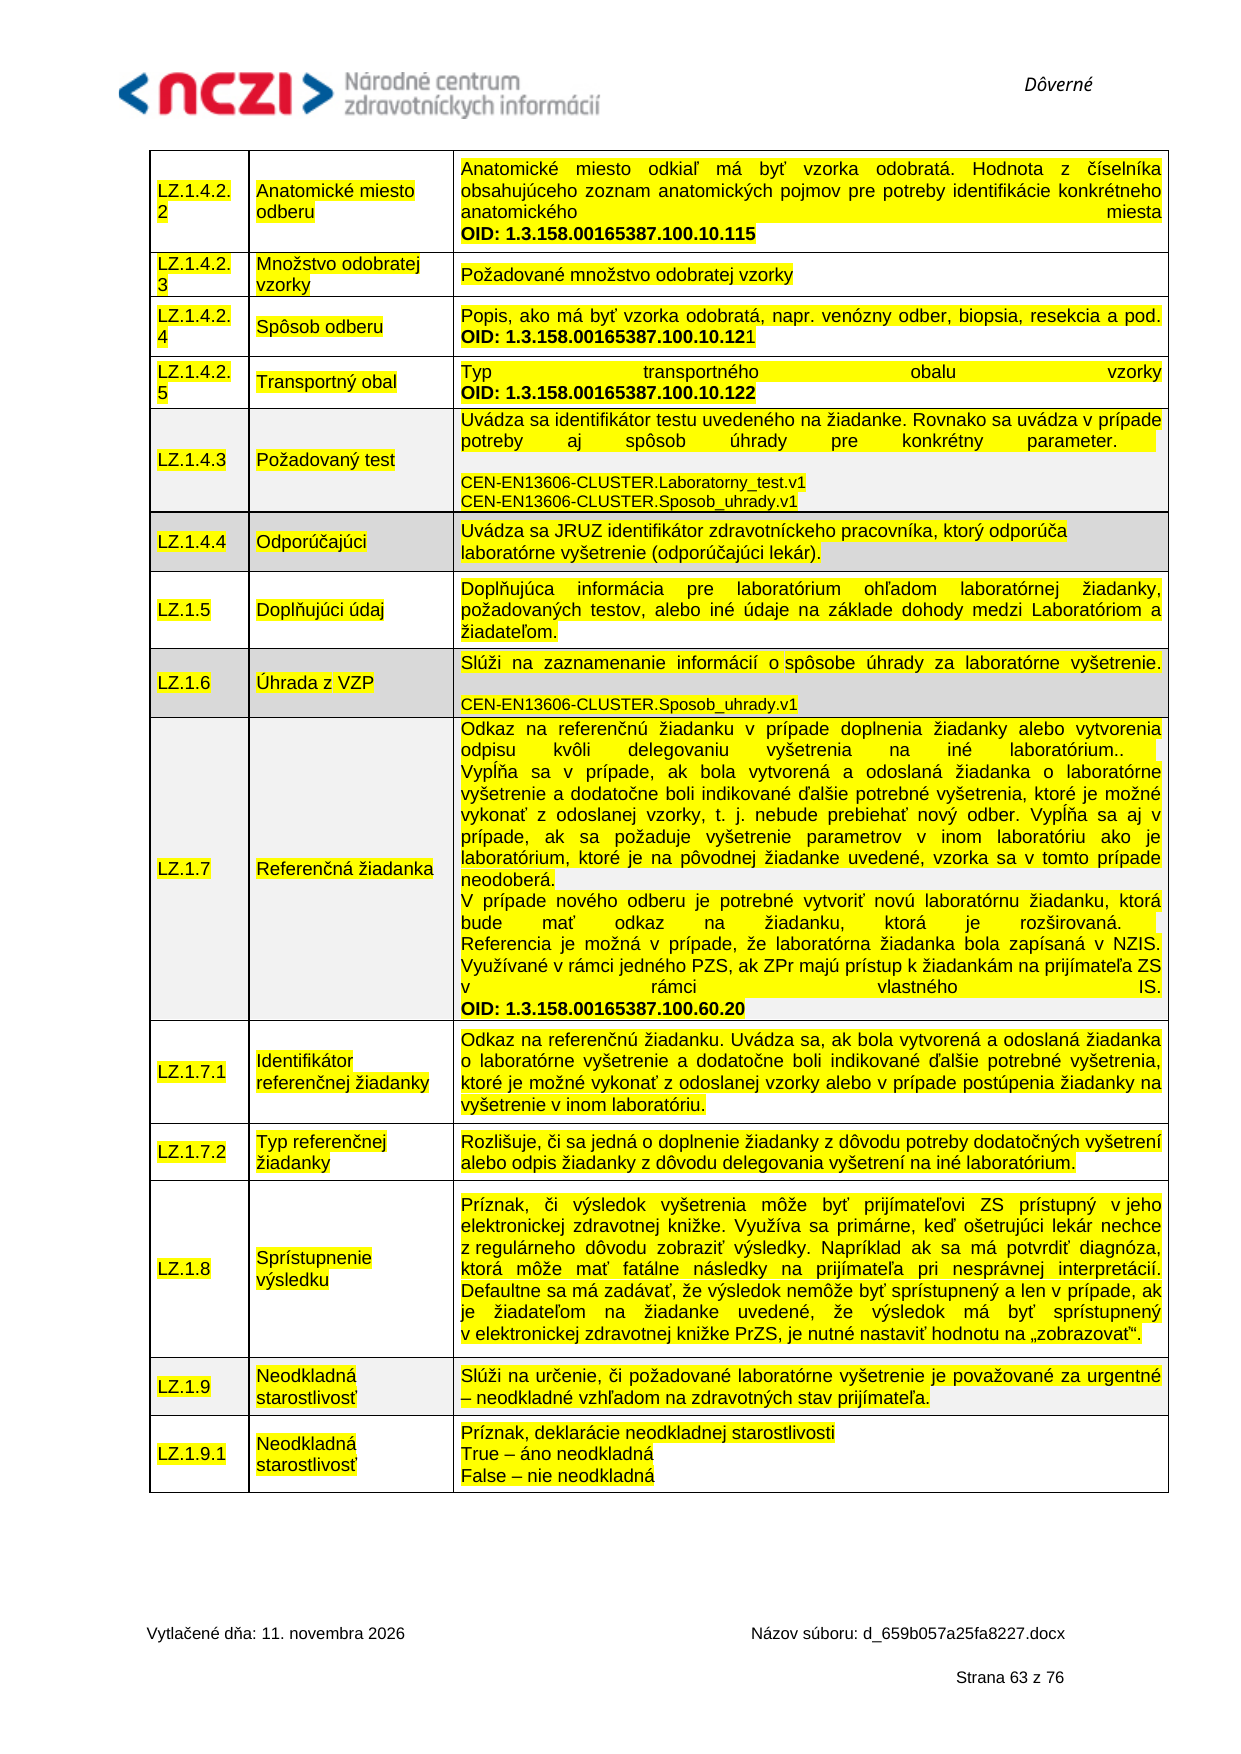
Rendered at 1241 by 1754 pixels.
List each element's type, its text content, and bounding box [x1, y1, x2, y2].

table_cell Uvádza sa identifikátor testu uvedeného na žiadanke. Rovnako sa uvádza v prípade potreby aj spôsob úhrady pre konkrétny parameter. CEN-EN13606-CLUSTER.Laboratorny_test.v1 CEN-EN13606-CLUSTER.Sposob_uhrady.v1 [454, 409, 1168, 511]
table_cell Doplňujúci údaj [250, 572, 453, 648]
table_cell Požadovaný test [250, 409, 453, 511]
table_cell Spôsob odberu [250, 297, 453, 356]
table_cell Požadované množstvo odobratej vzorky [454, 253, 1168, 296]
table_cell Slúži na určenie, či požadované laboratórne vyšetrenie je považované za urgentné – neodkladné vzhľadom na zdravotných stav prijímateľa. [454, 1358, 1168, 1415]
table_cell Neodkladná starostlivosť [250, 1416, 453, 1492]
table_cell LZ.1.4.3 [151, 409, 248, 511]
table_cell Neodkladná starostlivosť [250, 1358, 453, 1415]
table_cell LZ.1.7.1 [151, 1021, 248, 1123]
table_cell LZ.1.4.2.5 [151, 357, 248, 407]
table_cell LZ.1.5 [151, 572, 248, 648]
table_cell LZ.1.4.2.3 [168, 253, 248, 296]
table_cell Rozlišuje, či sa jedná o doplnenie žiadanky z dôvodu potreby dodatočných vyšetrení alebo odpis žiadanky z dôvodu delegovania vyšetrení na iné laboratórium. [454, 1124, 1168, 1180]
table_cell Doplňujúca informácia pre laboratórium ohľadom laboratórnej žiadanky, požadovaných testov, alebo iné údaje na základe dohody medzi Laboratóriom a žiadateľom. [454, 572, 1168, 648]
table_cell Množstvo odobratej vzorky [310, 253, 453, 296]
table_cell LZ.1.7.2 [151, 1124, 248, 1180]
table_cell Referenčná žiadanka [250, 718, 453, 1019]
picture [118, 72, 600, 119]
table_cell Transportný obal [250, 357, 453, 407]
table_cell Typ transportného obalu vzorky OID: 1.3.158.00165387.100.10.122 [454, 357, 1168, 407]
table_cell Odkaz na referenčnú žiadanku. Uvádza sa, ak bola vytvorená a odoslaná žiadanka o laboratórne vyšetrenie a dodatočne boli indikované ďalšie potrebné vyšetrenia, ktoré je možné vykonať z odoslanej vzorky alebo v prípade postúpenia žiadanky na vyšetrenie v inom laboratóriu. [454, 1021, 1168, 1123]
table_cell LZ.1.4.4 [151, 513, 248, 571]
table_cell LZ.1.8 [151, 1181, 248, 1357]
table_cell Sprístupnenie výsledku [250, 1181, 453, 1357]
table_cell Príznak, deklarácie neodkladnej starostlivosti True – áno neodkladná False – nie neodkladná [454, 1416, 1168, 1492]
table_cell Slúži na zaznamenanie informácií o spôsobe úhrady za laboratórne vyšetrenie. CEN-EN13606-CLUSTER.Sposob_uhrady.v1 [454, 649, 1168, 717]
table_cell Príznak, či výsledok vyšetrenia môže byť prijímateľovi ZS prístupný v jeho elektronickej zdravotnej knižke. Využíva sa primárne, keď ošetrujúci lekár nechce z regulárneho dôvodu zobraziť výsledky. Napríklad ak sa má potvrdiť diagnóza, ktorá môže mať fatálne následky na prijímateľa pri nesprávnej interpretácií. Defaultne sa má zadávať, že výsledok nemôže byť sprístupnený a len v prípade, ak je žiadateľom na žiadanke uvedené, že výsledok má byť sprístupnený v elektronickej zdravotnej knižke PrZS, je nutné nastaviť hodnotu na „zobrazovať“. [454, 1181, 1168, 1357]
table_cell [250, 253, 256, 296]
table_cell Popis, ako má byť vzorka odobratá, napr. venózny odber, biopsia, resekcia a pod. OID: 1.3.158.00165387.100.10.121 [454, 297, 1168, 356]
table_cell Uvádza sa JRUZ identifikátor zdravotníckeho pracovníka, ktorý odporúča laboratórne vyšetrenie (odporúčajúci lekár). [454, 513, 1168, 571]
table_cell Úhrada z VZP [250, 649, 453, 717]
table_cell Anatomické miesto odkiaľ má byť vzorka odobratá. Hodnota z číselníka obsahujúceho zoznam anatomických pojmov pre potreby identifikácie konkrétneho anatomického miesta OID: 1.3.158.00165387.100.10.115 [454, 151, 1168, 252]
table_cell LZ.1.4.2.4 [151, 297, 248, 356]
table_cell LZ.1.7 [151, 718, 248, 1019]
table_cell LZ.1.9.1 [151, 1416, 248, 1492]
table_cell LZ.1.4.2.2 [151, 151, 248, 252]
table_cell Identifikátor referenčnej žiadanky [250, 1021, 453, 1123]
table_cell LZ.1.9 [151, 1358, 248, 1415]
table_cell Odkaz na referenčnú žiadanku v prípade doplnenia žiadanky alebo vytvorenia odpisu kvôli delegovaniu vyšetrenia na iné laboratórium.. Vypĺňa sa v prípade, ak bola vytvorená a odoslaná žiadanka o laboratórne vyšetrenie a dodatočne boli indikované ďalšie potrebné vyšetrenia, ktoré je možné vykonať z odoslanej vzorky, t. j. nebude prebiehať nový odber. Vypĺňa sa aj v prípade, ak sa požaduje vyšetrenie parametrov v inom laboratóriu ako je laboratórium, ktoré je na pôvodnej žiadanke uvedené, vzorka sa v tomto prípade neodoberá. V prípade nového odberu je potrebné vytvoriť novú laboratórnu žiadanku, ktorá bude mať odkaz na žiadanku, ktorá je rozširovaná. Referencia je možná v prípade, že laboratórna žiadanka bola zapísaná v NZIS. Využívané v rámci jedného PZS, ak ZPr majú prístup k žiadankám na prijímateľa ZS v rámci vlastného IS. OID: 1.3.158.00165387.100.60.20 [454, 718, 1168, 1019]
table_cell Typ referenčnej žiadanky [250, 1124, 453, 1180]
table_cell LZ.1.6 [151, 649, 248, 717]
table_cell Odporúčajúci [250, 513, 453, 571]
table_cell Anatomické miesto odberu [250, 151, 453, 252]
